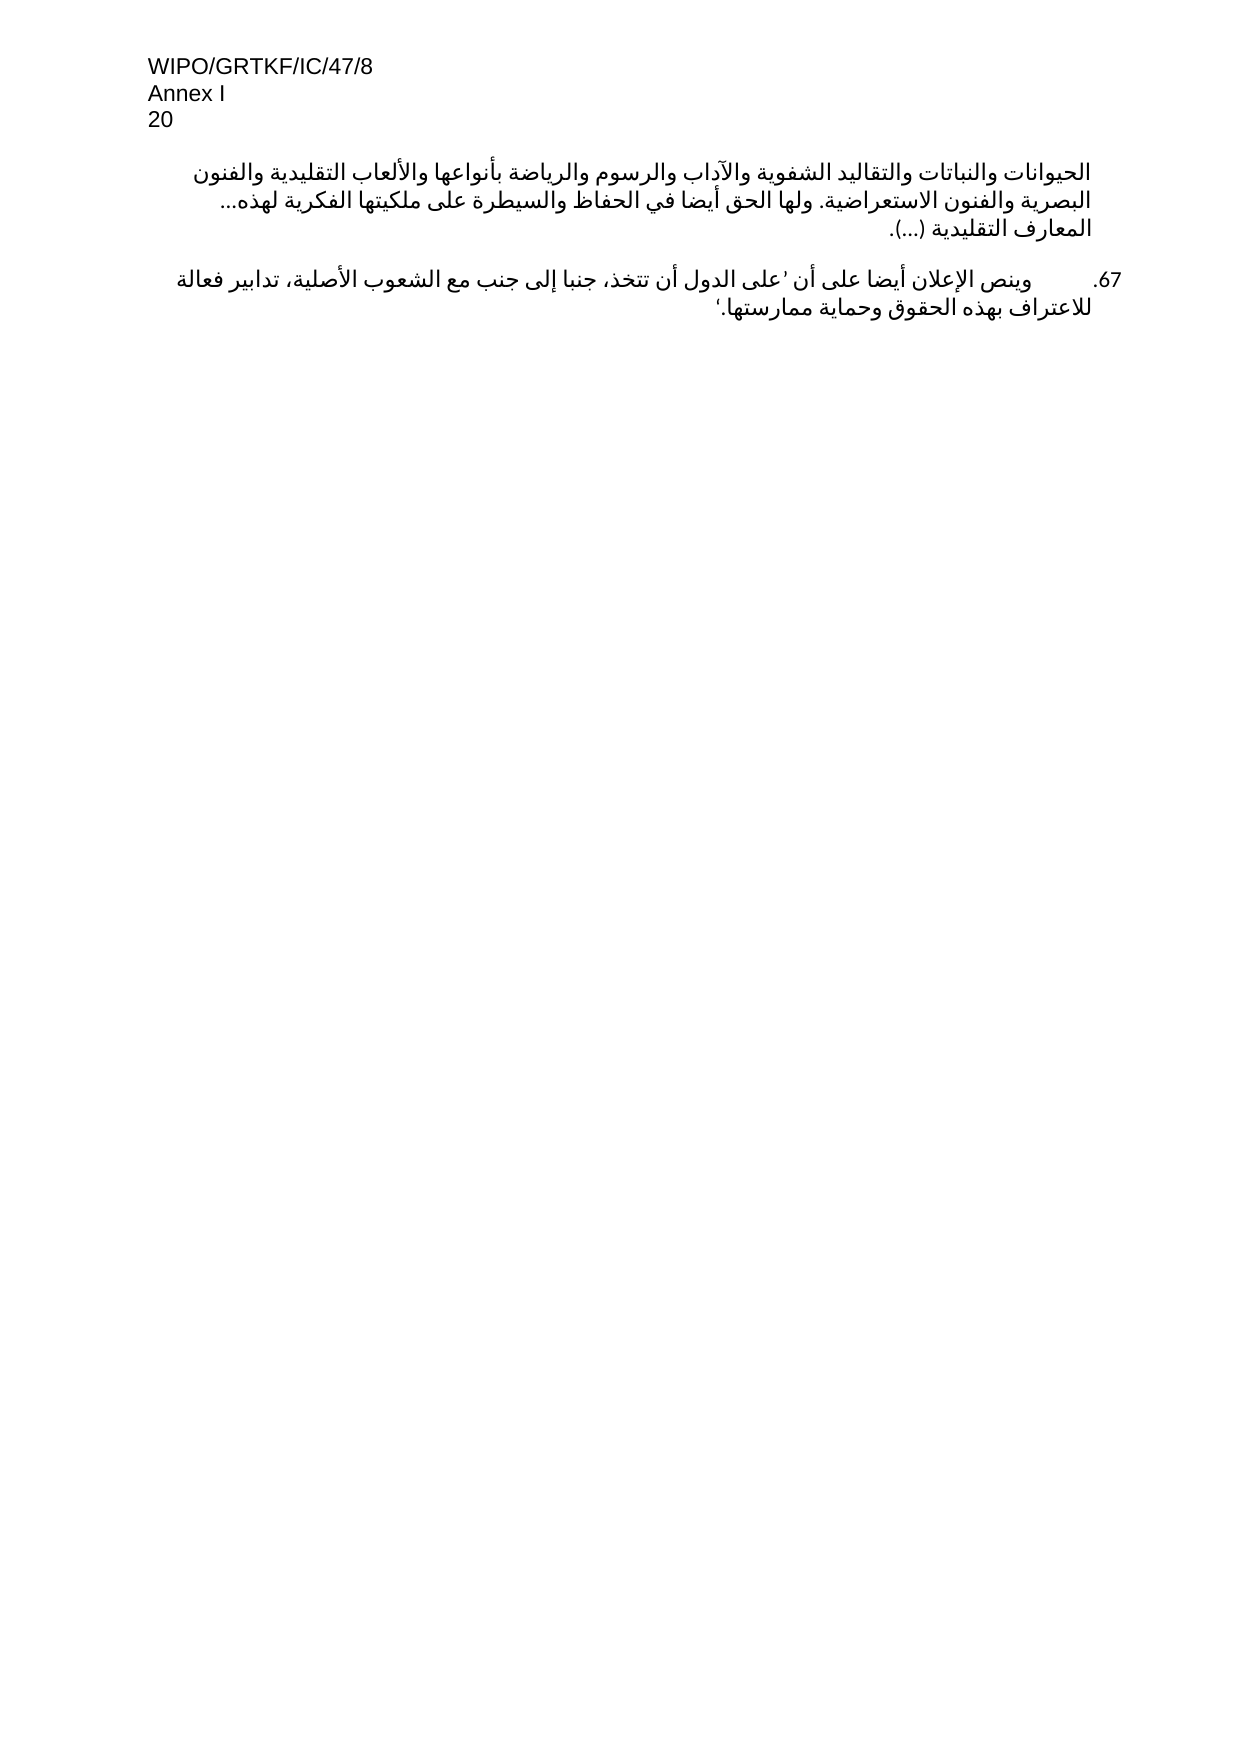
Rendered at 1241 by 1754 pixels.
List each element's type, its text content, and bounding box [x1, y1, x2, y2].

list وينص الإعلان أيضا على أن ’على الدول أن تتخذ، جنبا إلى جنب مع الشعوب الأصلية، تدابير فعالة للاعتراف بهذه الحقوق وحماية ممارستها.‘ [148, 266, 1092, 322]
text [148, 158, 1092, 243]
